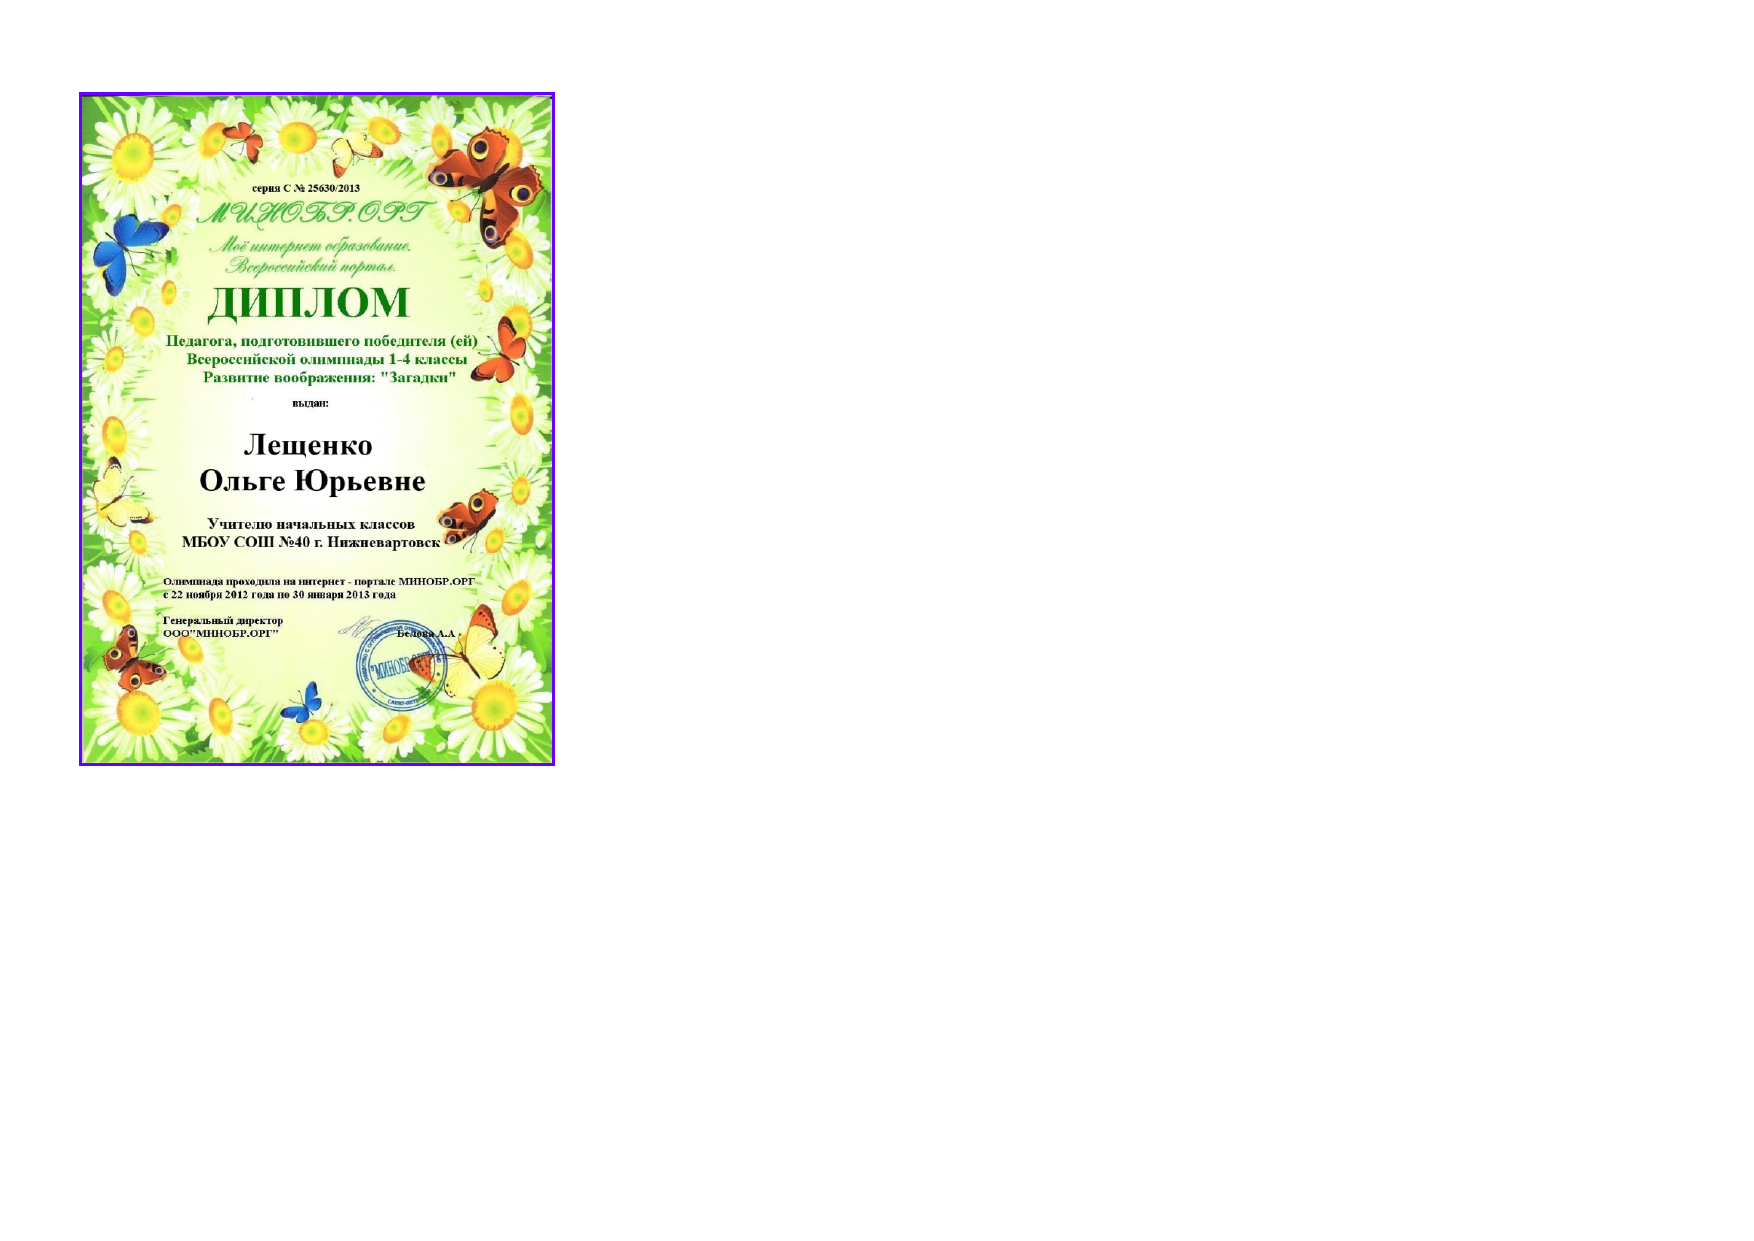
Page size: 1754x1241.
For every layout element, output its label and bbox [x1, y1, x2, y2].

picture [82, 95, 552, 763]
